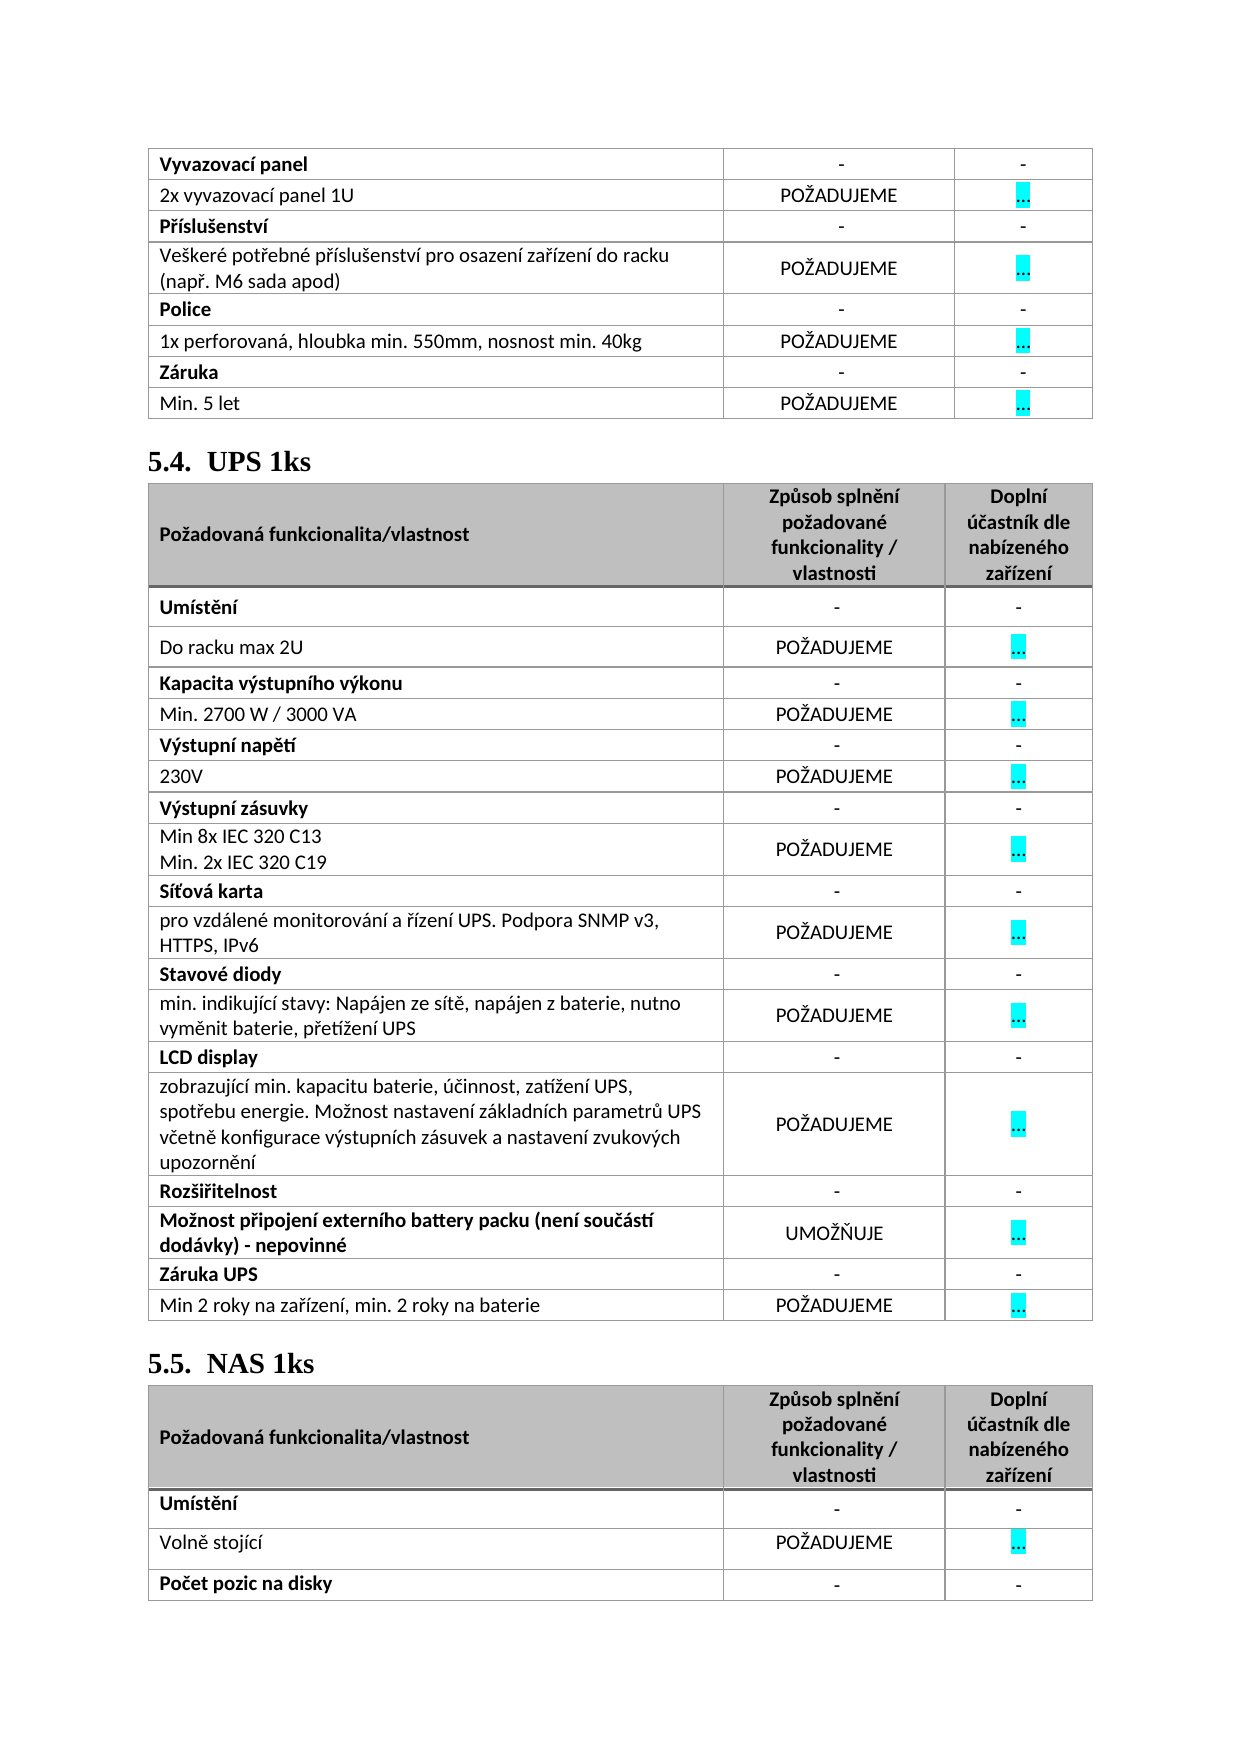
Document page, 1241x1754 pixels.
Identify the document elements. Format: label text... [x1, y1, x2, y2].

table_cell - [724, 1042, 944, 1072]
table_cell - [724, 1259, 944, 1289]
table_cell POŽADUJEME [724, 1529, 944, 1569]
table_cell Záruka [149, 357, 723, 387]
table_cell … [955, 243, 1092, 293]
table_cell - [724, 730, 944, 760]
table_cell - [955, 211, 1092, 241]
table_cell Veškeré potřebné příslušenství pro osazení zařízení do racku (např. M6 sada apod) [149, 243, 723, 293]
table_cell Min. 5 let [149, 388, 723, 418]
table_cell - [724, 1176, 944, 1206]
table_cell - [946, 668, 1092, 698]
table_cell Vyvazovací panel [149, 149, 723, 179]
table_cell - [724, 211, 954, 241]
table_cell - [946, 1491, 1092, 1528]
table_cell - [946, 1176, 1092, 1206]
table_cell … [946, 907, 1092, 958]
table_cell - [946, 588, 1092, 626]
table_cell - [724, 793, 944, 823]
table_header Požadovaná funkcionalita/vlastnost [149, 484, 723, 585]
table_cell … [946, 824, 1092, 874]
table_cell Kapacita výstupního výkonu [149, 668, 723, 698]
table_cell - [724, 149, 954, 179]
table_cell POŽADUJEME [724, 824, 944, 874]
table_cell 230V [149, 761, 723, 791]
table_header Doplní účastník dle nabízeného zařízení [946, 484, 1092, 585]
table_cell … [946, 761, 1092, 791]
table_cell 2x vyvazovací panel 1U [149, 180, 723, 210]
table_cell Záruka UPS [149, 1259, 723, 1289]
table_cell 1x perforovaná, hloubka min. 550mm, nosnost min. 40kg [149, 326, 723, 356]
table_cell - [946, 1042, 1092, 1072]
table_header Způsob splnění požadované funkcionality / vlastnosti [724, 1386, 944, 1487]
table_header Doplní účastník dle nabízeného zařízení [946, 1386, 1092, 1487]
table_cell - [724, 1570, 944, 1600]
table_cell Rozšiřitelnost [149, 1176, 723, 1206]
table_cell Výstupní napětí [149, 730, 723, 760]
table_cell - [955, 149, 1092, 179]
table_cell … [946, 1290, 1092, 1320]
table_cell … [946, 1073, 1092, 1175]
table_cell Volně stojící [149, 1529, 723, 1569]
subtitle UPS 1ks [148, 444, 1093, 478]
table_cell … [955, 388, 1092, 418]
table_cell Min 8x IEC 320 C13 Min. 2x IEC 320 C19 [149, 824, 723, 874]
table_cell Možnost připojení externího battery packu (není součástí dodávky) - nepovinné [149, 1207, 723, 1258]
table_cell Do racku max 2U [149, 627, 723, 666]
table_cell - [946, 959, 1092, 989]
table_header Způsob splnění požadované funkcionality / vlastnosti [724, 484, 944, 585]
table_cell … [946, 699, 1092, 729]
table_cell UMOŽŇUJE [724, 1207, 944, 1258]
table_cell Stavové diody [149, 959, 723, 989]
table_cell Počet pozic na disky [149, 1570, 723, 1600]
table_cell - [724, 668, 944, 698]
table_cell Výstupní zásuvky [149, 793, 723, 823]
table_cell POŽADUJEME [724, 326, 954, 356]
table_cell Umístění [149, 588, 723, 626]
table_cell … [946, 627, 1092, 666]
table_cell POŽADUJEME [724, 699, 944, 729]
table_cell - [724, 357, 954, 387]
table_cell - [946, 876, 1092, 906]
table_cell - [724, 294, 954, 324]
table_cell … [946, 1529, 1092, 1569]
table_cell POŽADUJEME [724, 907, 944, 958]
table_cell POŽADUJEME [724, 1290, 944, 1320]
table_cell POŽADUJEME [724, 990, 944, 1041]
table_header Požadovaná funkcionalita/vlastnost [149, 1386, 723, 1487]
table_cell … [955, 326, 1092, 356]
table_cell Příslušenství [149, 211, 723, 241]
table_cell Síťová karta [149, 876, 723, 906]
table_cell pro vzdálené monitorování a řízení UPS. Podpora SNMP v3, HTTPS, IPv6 [149, 907, 723, 958]
table_cell Police [149, 294, 723, 324]
table_cell … [946, 1207, 1092, 1258]
table_cell - [955, 294, 1092, 324]
table_cell POŽADUJEME [724, 243, 954, 293]
table_cell - [946, 1259, 1092, 1289]
table_cell … [955, 180, 1092, 210]
table_cell LCD display [149, 1042, 723, 1072]
table_cell - [946, 1570, 1092, 1600]
table_cell - [946, 793, 1092, 823]
table_cell - [955, 357, 1092, 387]
table_cell Umístění [149, 1491, 723, 1528]
table_cell zobrazující min. kapacitu baterie, účinnost, zatížení UPS, spotřebu energie. Možnost nastavení základních parametrů UPS včetně konfigurace výstupních zásuvek a nastavení zvukových upozornění [149, 1073, 723, 1175]
table_cell Min. 2700 W / 3000 VA [149, 699, 723, 729]
table_cell POŽADUJEME [724, 761, 944, 791]
table_cell POŽADUJEME [724, 180, 954, 210]
table_cell - [724, 959, 944, 989]
table_cell POŽADUJEME [724, 1073, 944, 1175]
table_cell min. indikující stavy: Napájen ze sítě, napájen z baterie, nutno vyměnit baterie, přetížení UPS [149, 990, 723, 1041]
table_cell - [724, 588, 944, 626]
table_cell POŽADUJEME [724, 627, 944, 666]
table_cell … [946, 990, 1092, 1041]
subtitle NAS 1ks [148, 1346, 1093, 1380]
table_cell Min 2 roky na zařízení, min. 2 roky na baterie [149, 1290, 723, 1320]
table_cell - [946, 730, 1092, 760]
table_cell - [724, 876, 944, 906]
table_cell - [724, 1491, 944, 1528]
table_cell POŽADUJEME [724, 388, 954, 418]
